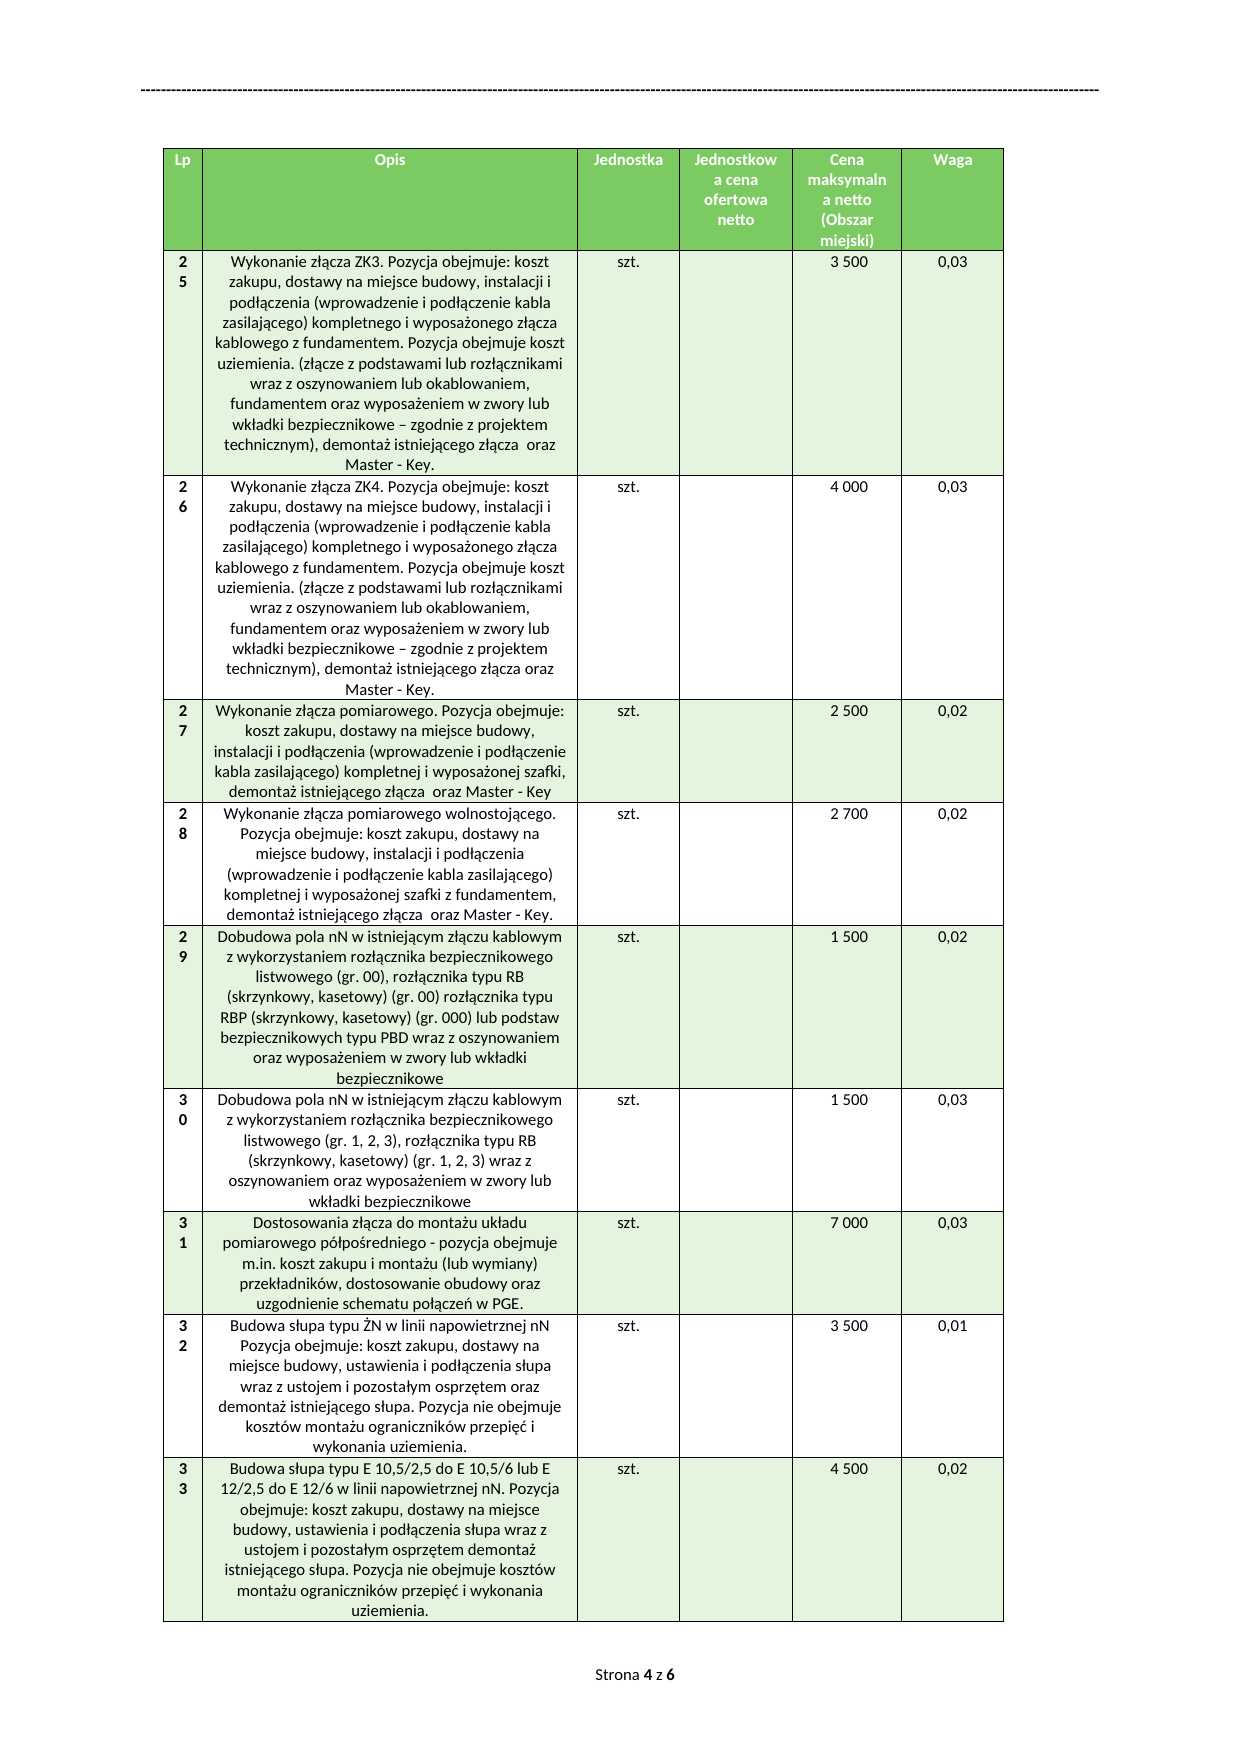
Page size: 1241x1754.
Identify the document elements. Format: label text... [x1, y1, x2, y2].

table_cell Wykonanie złącza pomiarowego. Pozycja obejmuje: koszt zakupu, dostawy na miejsce budowy, instalacji i podłączenia (wprowadzenie i podłączenie kabla zasilającego) kompletnej i wyposażonej szafki, demontaż istniejącego złącza oraz Master - Key [203, 700, 577, 802]
table_header Waga [902, 149, 1003, 250]
table_cell 4 500 [793, 1458, 901, 1621]
table_cell Wykonanie złącza ZK4. Pozycja obejmuje: koszt zakupu, dostawy na miejsce budowy, instalacji i podłączenia (wprowadzenie i podłączenie kabla zasilającego) kompletnego i wyposażonego złącza kablowego z fundamentem. Pozycja obejmuje koszt uziemienia. (złącze z podstawami lub rozłącznikami wraz z oszynowaniem lub okablowaniem, fundamentem oraz wyposażeniem w zwory lub wkładki bezpiecznikowe – zgodnie z projektem technicznym), demontaż istniejącego złącza oraz Master - Key. [203, 476, 577, 699]
table_cell 28 [164, 803, 202, 925]
table_header Cena maksymalna netto (Obszar miejski) [793, 149, 901, 250]
table_cell Wykonanie złącza pomiarowego wolnostojącego. Pozycja obejmuje: koszt zakupu, dostawy na miejsce budowy, instalacji i podłączenia (wprowadzenie i podłączenie kabla zasilającego) kompletnej i wyposażonej szafki z fundamentem, demontaż istniejącego złącza oraz Master - Key. [203, 803, 577, 925]
table_cell [680, 476, 792, 699]
table_cell Dobudowa pola nN w istniejącym złączu kablowym z wykorzystaniem rozłącznika bezpiecznikowego listwowego (gr. 1, 2, 3), rozłącznika typu RB (skrzynkowy, kasetowy) (gr. 1, 2, 3) wraz z oszynowaniem oraz wyposażeniem w zwory lub wkładki bezpiecznikowe [203, 1089, 577, 1211]
table_cell 33 [164, 1458, 202, 1621]
table_cell [680, 1458, 792, 1621]
table_cell Dobudowa pola nN w istniejącym złączu kablowym z wykorzystaniem rozłącznika bezpiecznikowego listwowego (gr. 00), rozłącznika typu RB (skrzynkowy, kasetowy) (gr. 00) rozłącznika typu RBP (skrzynkowy, kasetowy) (gr. 000) lub podstaw bezpiecznikowych typu PBD wraz z oszynowaniem oraz wyposażeniem w zwory lub wkładki bezpiecznikowe [203, 926, 577, 1088]
table_cell szt. [578, 476, 679, 699]
table_cell 0,02 [902, 803, 1003, 925]
table_cell Wykonanie złącza ZK3. Pozycja obejmuje: koszt zakupu, dostawy na miejsce budowy, instalacji i podłączenia (wprowadzenie i podłączenie kabla zasilającego) kompletnego i wyposażonego złącza kablowego z fundamentem. Pozycja obejmuje koszt uziemienia. (złącze z podstawami lub rozłącznikami wraz z oszynowaniem lub okablowaniem, fundamentem oraz wyposażeniem w zwory lub wkładki bezpiecznikowe – zgodnie z projektem technicznym), demontaż istniejącego złącza oraz Master - Key. [203, 251, 577, 475]
table_cell szt. [578, 926, 679, 1088]
table_cell 0,01 [902, 1315, 1003, 1457]
table_cell Budowa słupa typu ŻN w linii napowietrznej nN Pozycja obejmuje: koszt zakupu, dostawy na miejsce budowy, ustawienia i podłączenia słupa wraz z ustojem i pozostałym osprzętem oraz demontaż istniejącego słupa. Pozycja nie obejmuje kosztów montażu ograniczników przepięć i wykonania uziemienia. [203, 1315, 577, 1457]
table_cell 0,02 [902, 1458, 1003, 1621]
table_cell szt. [578, 1315, 679, 1457]
table_cell szt. [578, 803, 679, 925]
table_cell [680, 803, 792, 925]
table_cell Budowa słupa typu E 10,5/2,5 do E 10,5/6 lub E 12/2,5 do E 12/6 w linii napowietrznej nN. Pozycja obejmuje: koszt zakupu, dostawy na miejsce budowy, ustawienia i podłączenia słupa wraz z ustojem i pozostałym osprzętem demontaż istniejącego słupa. Pozycja nie obejmuje kosztów montażu ograniczników przepięć i wykonania uziemienia. [203, 1458, 577, 1621]
table_header Jednostka [578, 149, 679, 250]
table_cell 0,03 [902, 1212, 1003, 1314]
table_cell [680, 1089, 792, 1211]
table_cell [680, 926, 792, 1088]
table_header Lp [164, 149, 202, 250]
table_cell 3 500 [793, 1315, 901, 1457]
table_cell 29 [164, 926, 202, 1088]
table_cell 0,02 [902, 700, 1003, 802]
table_cell 0,03 [902, 1089, 1003, 1211]
table_cell 1 500 [793, 1089, 901, 1211]
table_cell [680, 700, 792, 802]
table_cell [680, 251, 792, 475]
table_header Jednostkowa cena ofertowa netto [680, 149, 792, 250]
table_cell 27 [164, 700, 202, 802]
table_cell 0,03 [902, 251, 1003, 475]
table_cell 25 [164, 251, 202, 475]
table_cell 32 [164, 1315, 202, 1457]
table_cell [680, 1212, 792, 1314]
table_header Opis [203, 149, 577, 250]
table_cell 2 700 [793, 803, 901, 925]
table_cell 1 500 [793, 926, 901, 1088]
table_cell 0,03 [902, 476, 1003, 699]
table_cell szt. [578, 1212, 679, 1314]
table_cell 3 500 [793, 251, 901, 475]
table_cell 26 [164, 476, 202, 699]
table_cell Dostosowania złącza do montażu układu pomiarowego półpośredniego - pozycja obejmuje m.in. koszt zakupu i montażu (lub wymiany) przekładników, dostosowanie obudowy oraz uzgodnienie schematu połączeń w PGE. [203, 1212, 577, 1314]
table_cell szt. [578, 251, 679, 475]
table_cell szt. [578, 1458, 679, 1621]
table_cell 30 [164, 1089, 202, 1211]
table_cell szt. [578, 1089, 679, 1211]
table_cell 7 000 [793, 1212, 901, 1314]
table_cell 0,02 [902, 926, 1003, 1088]
table_cell szt. [578, 700, 679, 802]
table_cell 31 [164, 1212, 202, 1314]
table_cell 4 000 [793, 476, 901, 699]
table_cell [680, 1315, 792, 1457]
table_cell 2 500 [793, 700, 901, 802]
